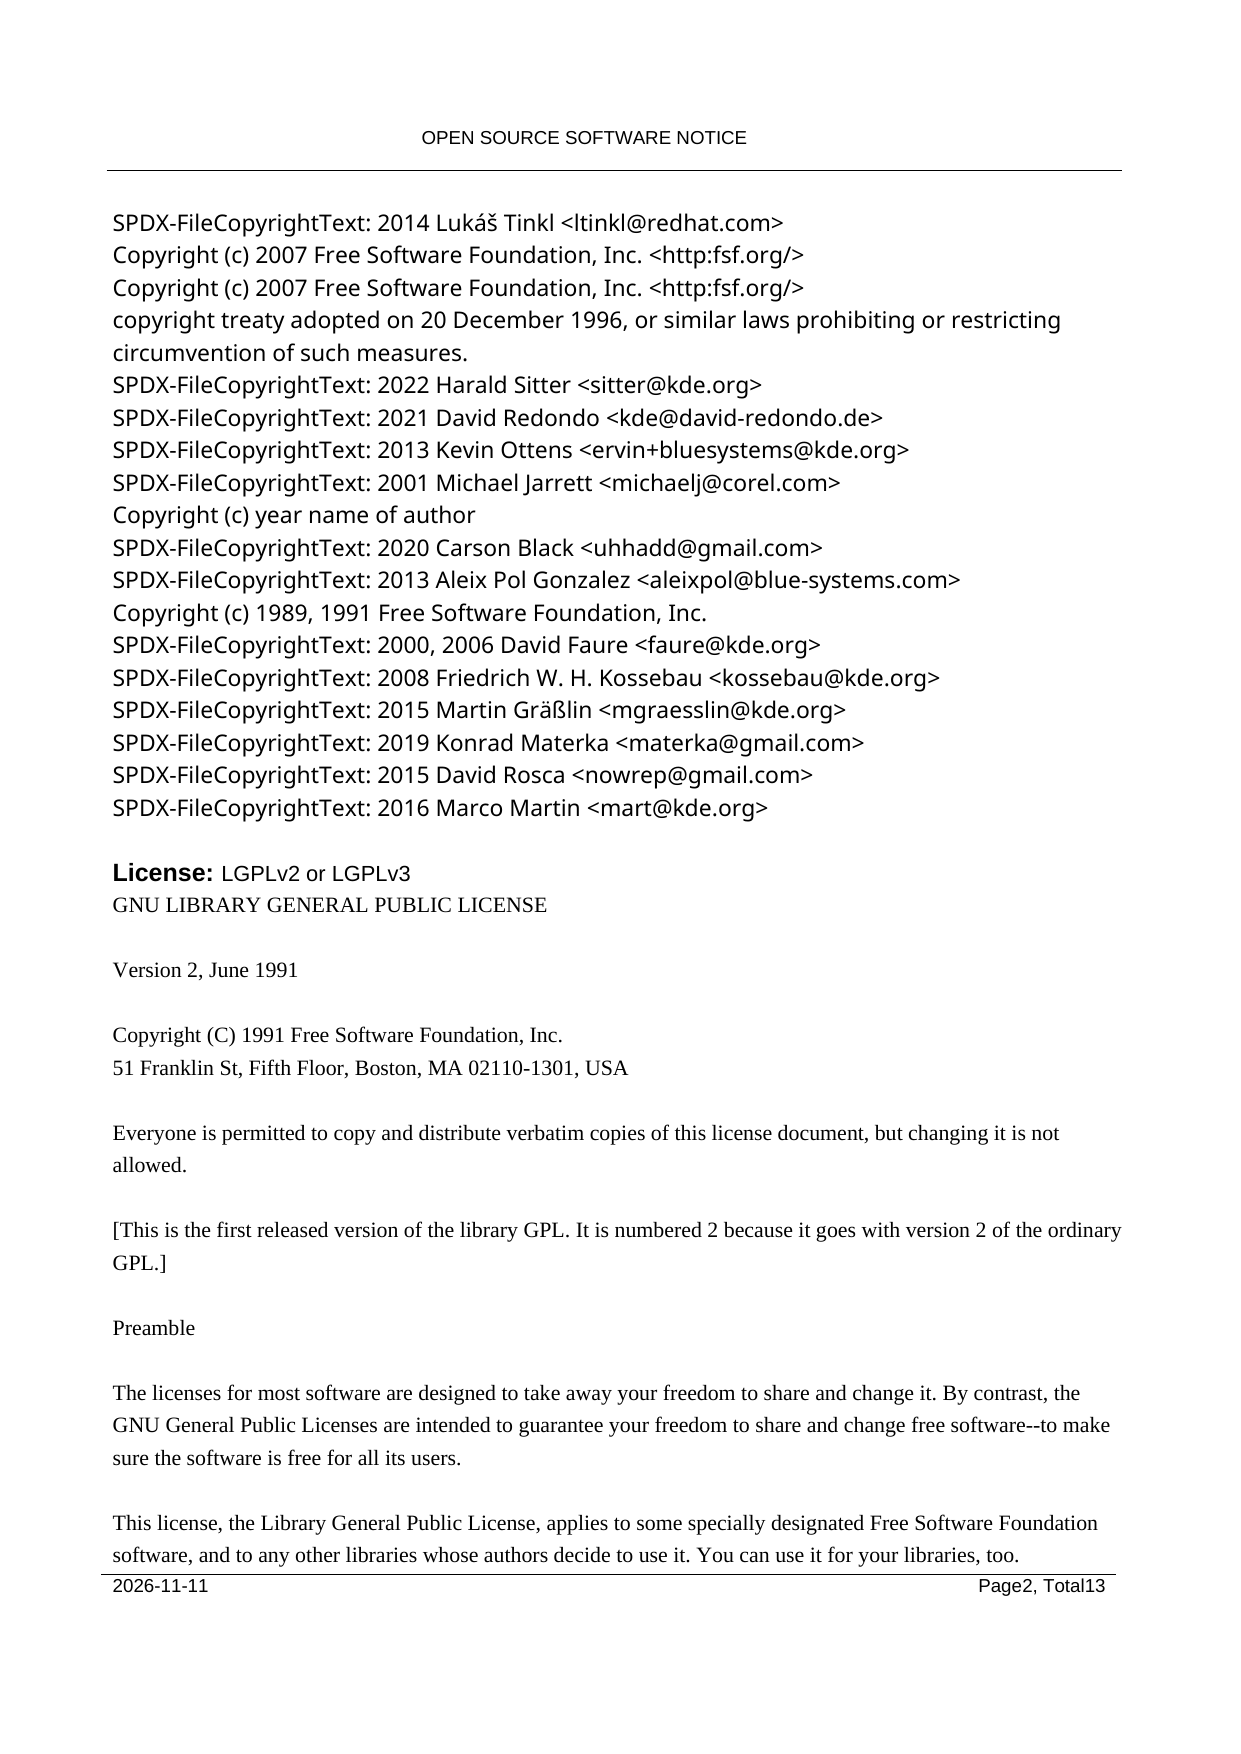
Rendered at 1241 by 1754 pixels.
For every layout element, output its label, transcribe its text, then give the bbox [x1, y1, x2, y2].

text License: LGPLv2 or LGPLv3 [112, 856, 1128, 889]
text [112, 206, 1128, 856]
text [112, 889, 1128, 1571]
